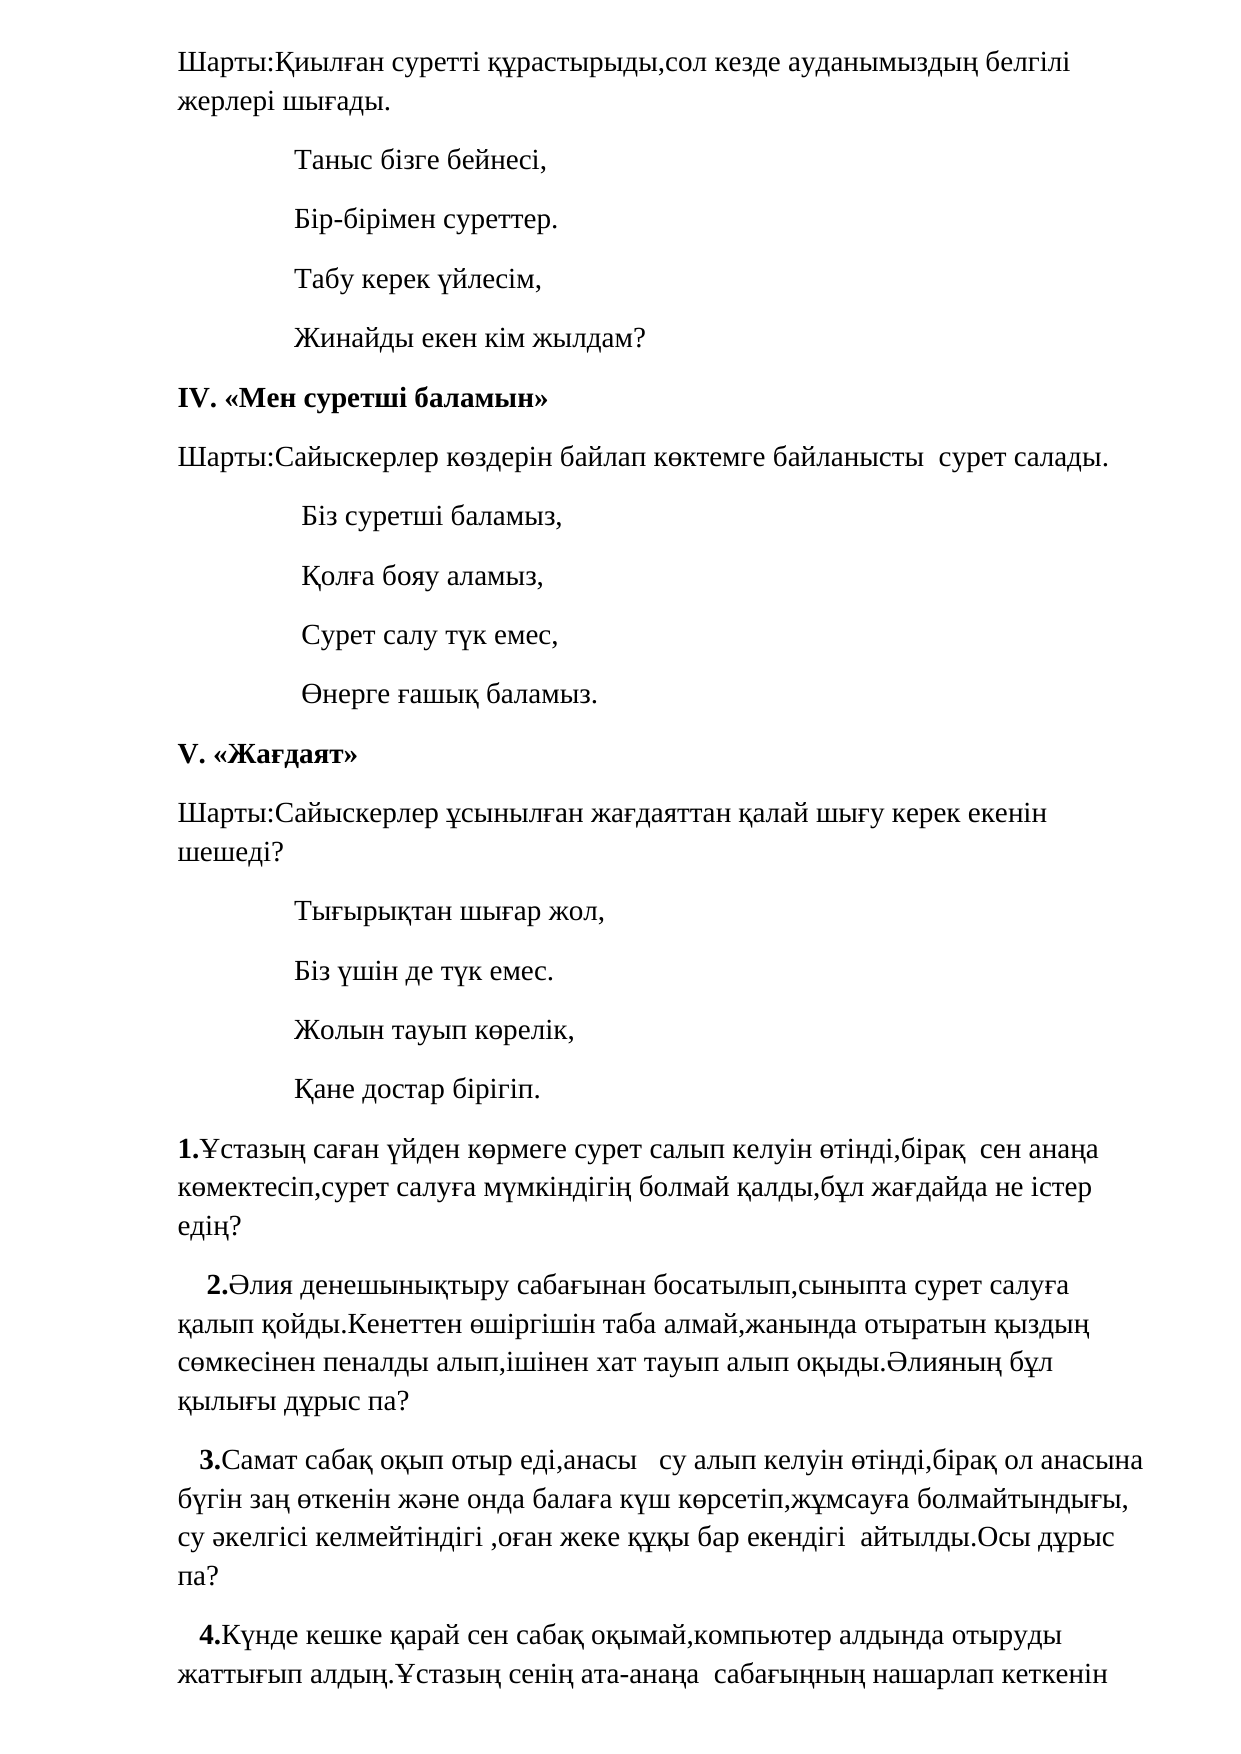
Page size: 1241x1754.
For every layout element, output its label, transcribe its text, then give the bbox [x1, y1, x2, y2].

text Қане достар бірігіп. [177, 1071, 1152, 1105]
text Біз үшін де түк емес. [177, 953, 1152, 986]
text Қолға бояу аламыз, [177, 558, 1152, 591]
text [177, 1617, 1152, 1689]
text 1.Ұстазың саған үйден көрмеге сурет салып келуін өтінді,бірақ сен анаңа көмектесіп,сурет салуға мүмкіндігің болмай қалды,бұл жағдайда не істер едің? [177, 1131, 1152, 1241]
text 3.Самат сабақ оқып отыр еді,анасы су алып келуін өтінді,бірақ ол анасына бүгін заң өткенін және онда балаға күш көрсетіп,жұмсауға болмайтындығы, су әкелгісі келмейтіндігі ,оған жеке құқы бар екендігі айтылды.Осы дұрыс па? [177, 1442, 1152, 1591]
text Тығырықтан шығар жол, [177, 893, 1152, 927]
text Шарты:Сайыскерлер ұсынылған жағдаяттан қалай шығу керек екенін шешеді? [177, 795, 1152, 867]
text Табу керек үйлесім, [177, 261, 1152, 294]
text Жолын тауып көрелік, [177, 1012, 1152, 1046]
text Таныс бізге бейнесі, [177, 142, 1152, 176]
text Шарты:Сайыскерлер көздерін байлап көктемге байланысты сурет салады. [177, 439, 1152, 473]
text Біз суретші баламыз, [177, 498, 1152, 532]
text ІV. «Мен суретші баламын» [177, 380, 1152, 413]
text Бір-бірімен суреттер. [177, 202, 1152, 235]
text 2.Әлия денешынықтыру сабағынан босатылып,сыныпта сурет салуға қалып қойды.Кенеттен өшіргішін таба алмай,жанында отыратын қыздың сөмкесінен пеналды алып,ішінен хат тауып алып оқыды.Әлияның бұл қылығы дұрыс па? [177, 1267, 1152, 1416]
text Жинайды екен кім жылдам? [177, 320, 1152, 354]
text V. «Жағдаят» [177, 736, 1152, 769]
text Шарты:Қиылған суретті құрастырыды,сол кезде ауданымыздың белгілі жерлері шығады. [177, 44, 1152, 116]
text Сурет салу түк емес, [177, 617, 1152, 651]
text Өнерге ғашық баламыз. [177, 677, 1152, 710]
